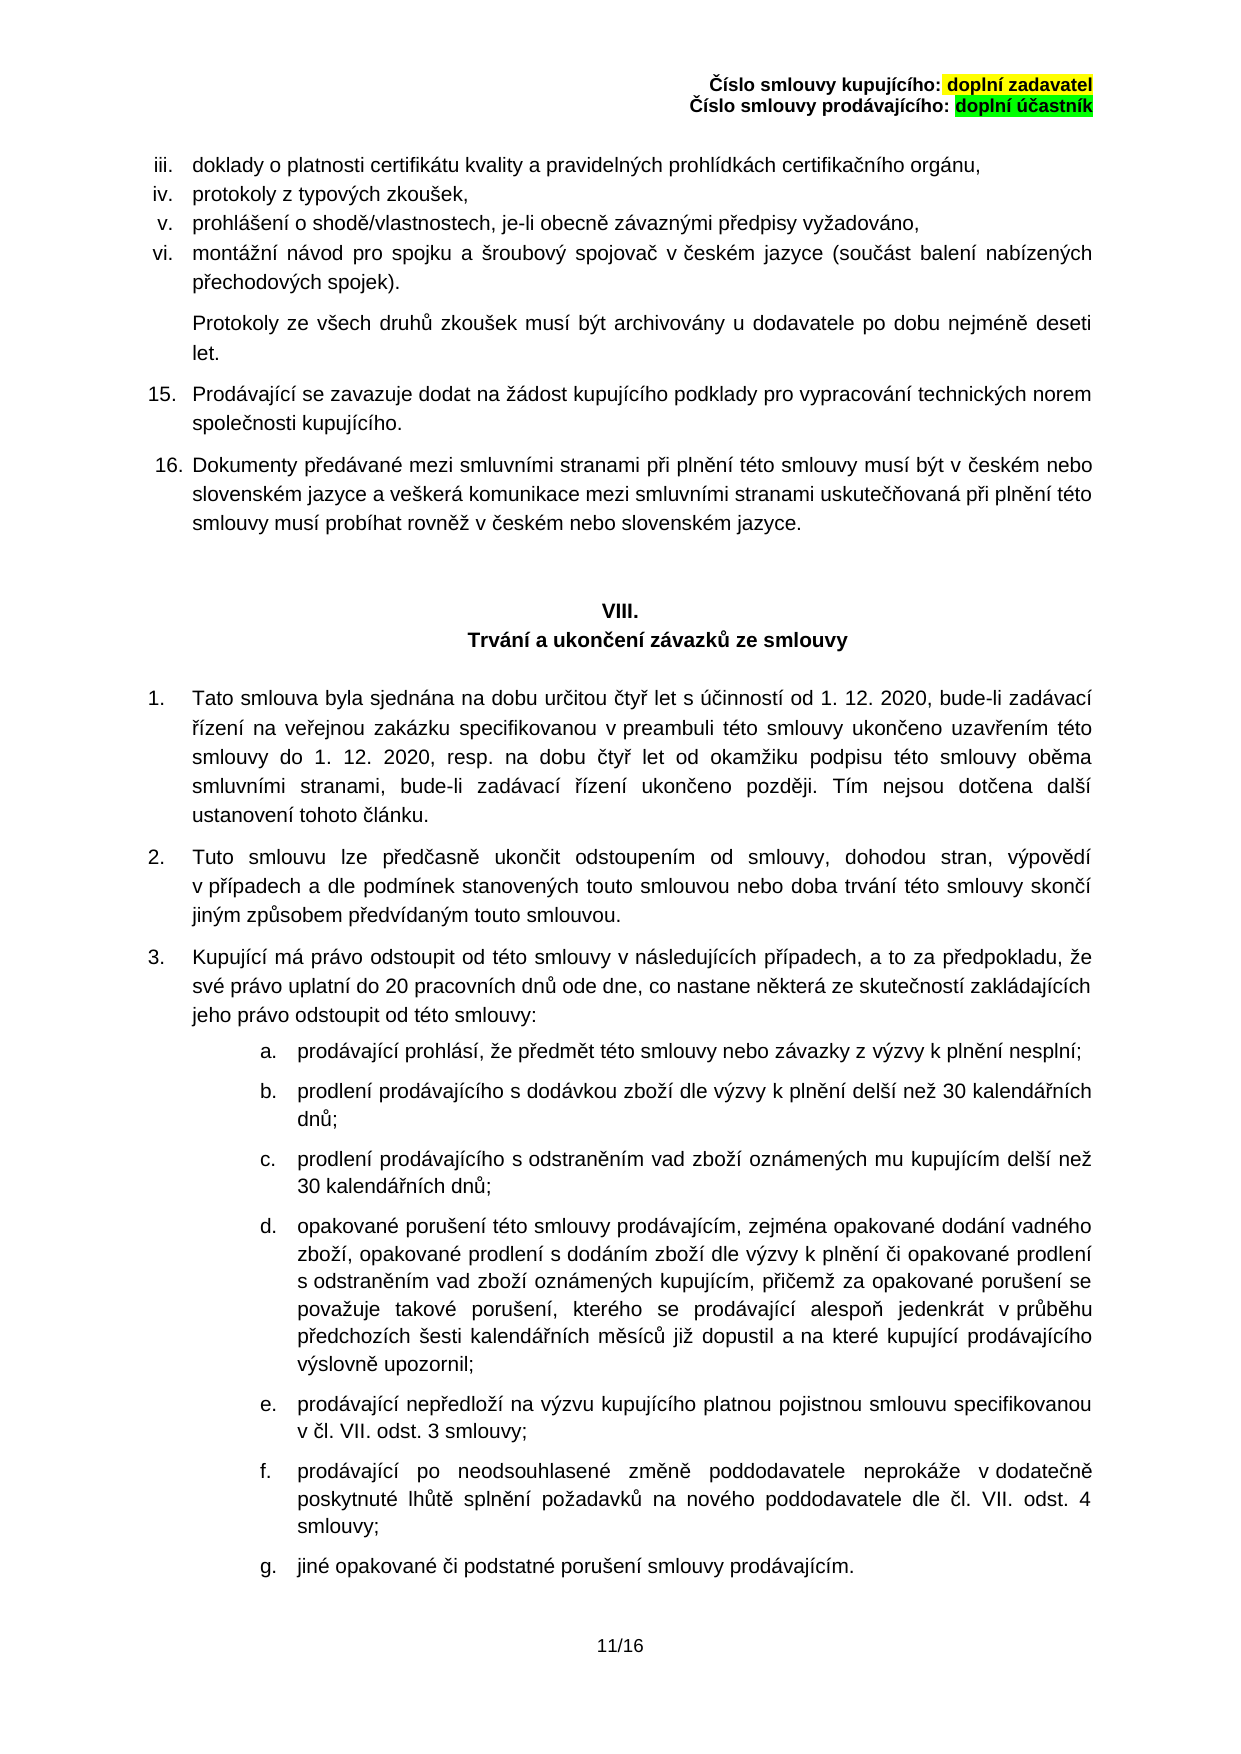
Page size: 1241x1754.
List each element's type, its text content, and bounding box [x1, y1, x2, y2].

text VIII. [148, 593, 1093, 623]
list prodlení prodávajícího s odstraněním vad zboží oznámených mu kupujícím delší než 30 kalendářních dnů; [260, 1147, 1093, 1198]
list Prodávající se zavazuje dodat na žádost kupujícího podklady pro vypracování technických norem společnosti kupujícího. [148, 377, 1093, 435]
list montážní návod pro spojku a šroubový spojovač v českém jazyce (součást balení nabízených přechodových spojek). [173, 235, 1093, 293]
text Protokoly ze všech druhů zkoušek musí být archivovány u dodavatele po dobu nejméně deseti let. [192, 306, 1093, 364]
list protokoly z typových zkoušek, [173, 177, 1093, 206]
list prohlášení o shodě/vlastnostech, je-li obecně závaznými předpisy vyžadováno, [173, 206, 1093, 235]
list prodávající po neodsouhlasené změně poddodavatele neprokáže v dodatečně poskytnuté lhůtě splnění požadavků na nového poddodavatele dle čl. VII. odst. 4 smlouvy; [260, 1459, 1093, 1538]
list Trvání a ukončení závazků ze smlouvy [223, 623, 1093, 652]
list Tuto smlouvu lze předčasně ukončit odstoupením od smlouvy, dohodou stran, výpovědí v případech a dle podmínek stanovených touto smlouvou nebo doba trvání této smlouvy skončí jiným způsobem předvídaným touto smlouvou. [148, 839, 1093, 927]
list prodávající prohlásí, že předmět této smlouvy nebo závazky z výzvy k plnění nesplní; [260, 1039, 1093, 1063]
list Kupující má právo odstoupit od této smlouvy v následujících případech, a to za předpokladu, že své právo uplatní do 20 pracovních dnů ode dne, co nastane některá ze skutečností zakládajících jeho právo odstoupit od této smlouvy: [148, 939, 1093, 1027]
list prodávající nepředloží na výzvu kupujícího platnou pojistnou smlouvu specifikovanou v čl. VII. odst. 3 smlouvy; [260, 1392, 1093, 1443]
list jiné opakované či podstatné porušení smlouvy prodávajícím. [260, 1554, 1093, 1578]
list Tato smlouva byla sjednána na dobu určitou čtyř let s účinností od 1. 12. 2020, bude-li zadávací řízení na veřejnou zakázku specifikovanou v preambuli této smlouvy ukončeno uzavřením této smlouvy do 1. 12. 2020, resp. na dobu čtyř let od okamžiku podpisu této smlouvy oběma smluvními stranami, bude-li zadávací řízení ukončeno později. Tím nejsou dotčena další ustanovení tohoto článku. [148, 681, 1093, 827]
list opakované porušení této smlouvy prodávajícím, zejména opakované dodání vadného zboží, opakované prodlení s dodáním zboží dle výzvy k plnění či opakované prodlení s odstraněním vad zboží oznámených kupujícím, přičemž za opakované porušení se považuje takové porušení, kterého se prodávající alespoň jedenkrát v průběhu předchozích šesti kalendářních měsíců již dopustil a na které kupující prodávajícího výslovně upozornil; [260, 1214, 1093, 1376]
list Dokumenty předávané mezi smluvními stranami při plnění této smlouvy musí být v českém nebo slovenském jazyce a veškerá komunikace mezi smluvními stranami uskutečňovaná při plnění této smlouvy musí probíhat rovněž v českém nebo slovenském jazyce. [154, 448, 1093, 535]
list doklady o platnosti certifikátu kvality a pravidelných prohlídkách certifikačního orgánu, [173, 148, 1093, 177]
list prodlení prodávajícího s dodávkou zboží dle výzvy k plnění delší než 30 kalendářních dnů; [260, 1079, 1093, 1131]
